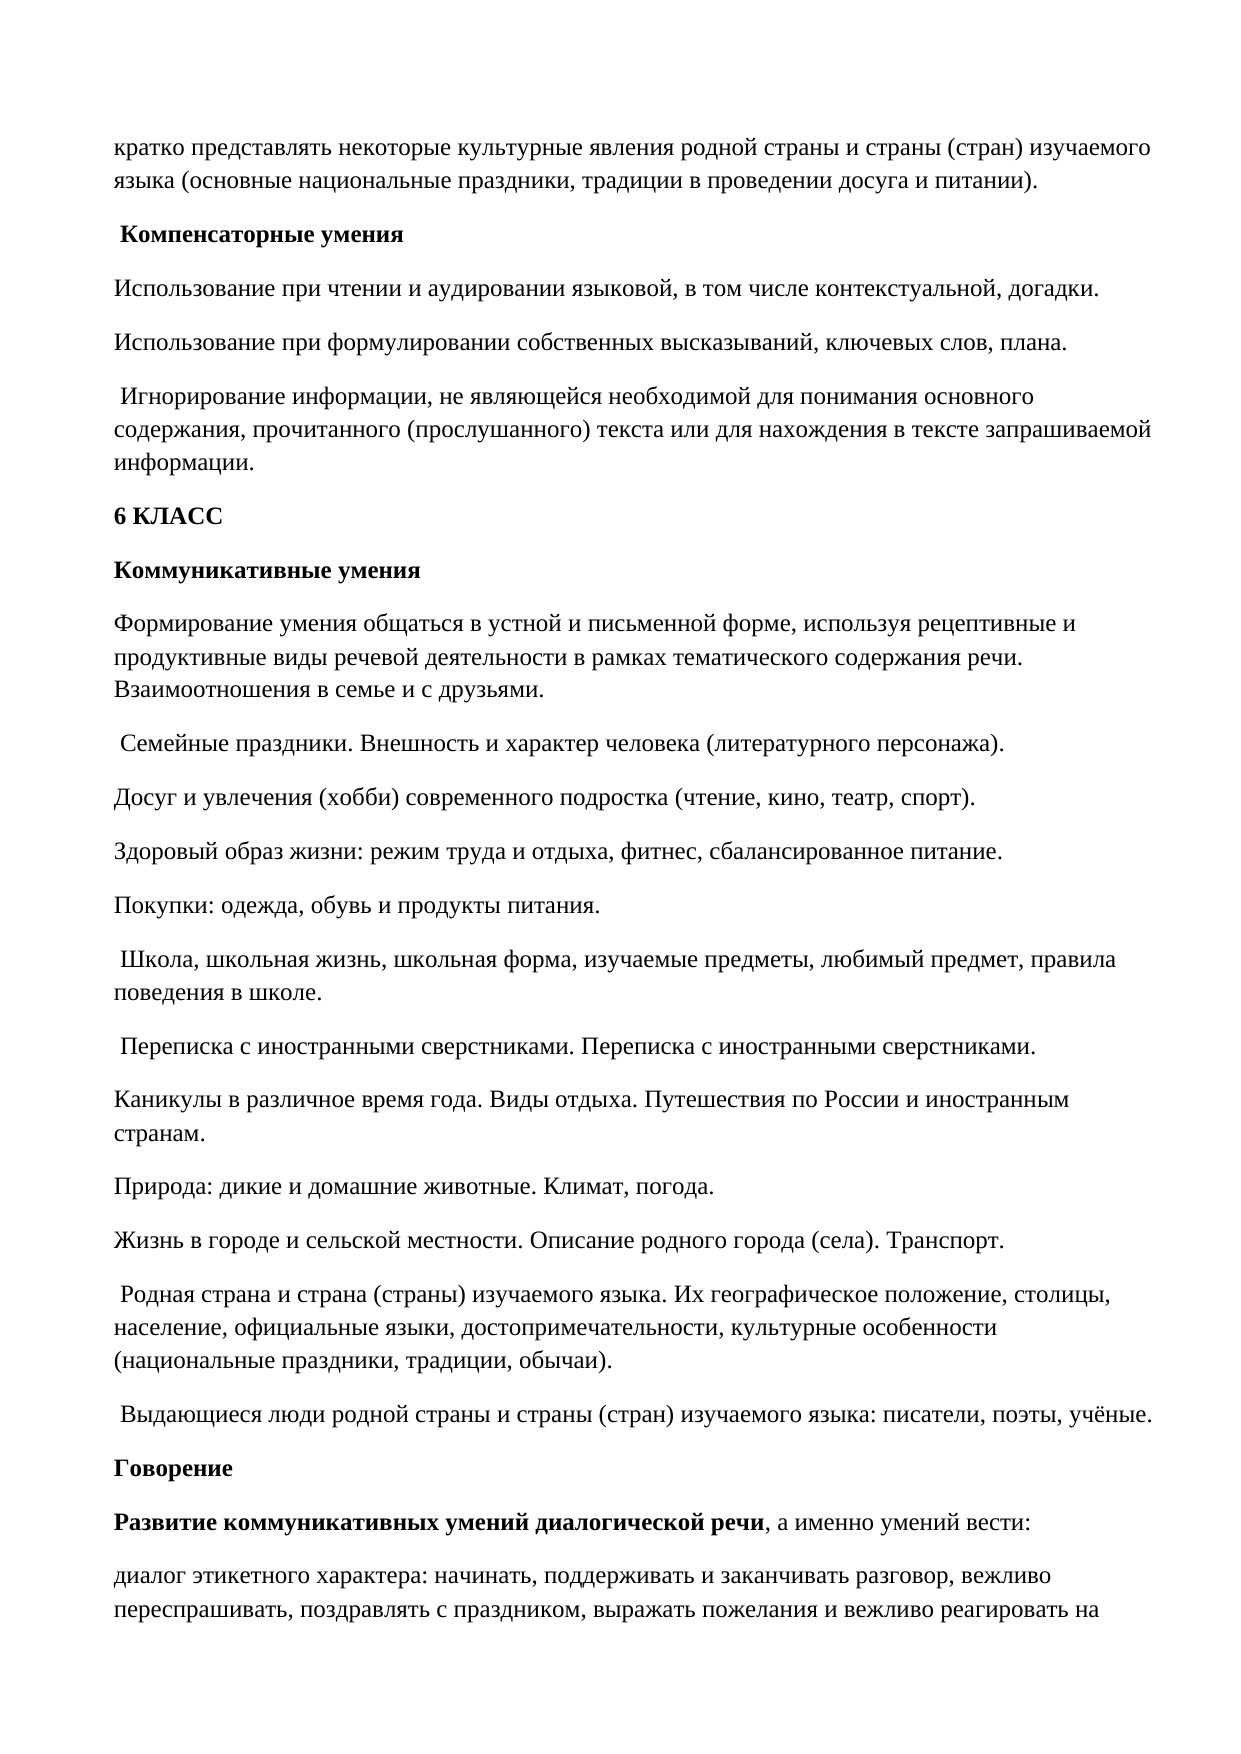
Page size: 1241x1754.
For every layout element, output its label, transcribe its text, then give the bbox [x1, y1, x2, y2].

text Семейные праздники. Внешность и характер человека (литературного персонажа). [113, 728, 1155, 757]
text Каникулы в различное время года. Виды отдыха. Путешествия по России и иностранным странам. [113, 1084, 1155, 1146]
text Коммуникативные умения [113, 555, 1155, 583]
text Досуг и увлечения (хобби) современного подростка (чтение, кино, театр, спорт). [113, 782, 1155, 811]
text кратко представлять некоторые культурные явления родной страны и страны (стран) изучаемого языка (основные национальные праздники, традиции в проведении досуга и питании). [113, 132, 1155, 194]
text Использование при чтении и аудировании языковой, в том числе контекстуальной, догадки. [113, 273, 1155, 302]
text Говорение [113, 1453, 1155, 1482]
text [113, 1561, 1155, 1622]
text Переписка с иностранными сверстниками. Переписка с иностранными сверстниками. [113, 1031, 1155, 1059]
text 6 КЛАСС [113, 501, 1155, 529]
text Компенсаторные умения [113, 219, 1155, 248]
text Школа, школьная жизнь, школьная форма, изучаемые предметы, любимый предмет, правила поведения в школе. [113, 944, 1155, 1006]
text Здоровый образ жизни: режим труда и отдыха, фитнес, сбалансированное питание. [113, 836, 1155, 865]
text Формирование умения общаться в устной и письменной форме, используя рецептивные и продуктивные виды речевой деятельности в рамках тематического содержания речи. Взаимоотношения в семье и с друзьями. [113, 608, 1155, 703]
text Родная страна и страна (страны) изучаемого языка. Их географическое положение, столицы, население, официальные языки, достопримечательности, культурные особенности (национальные праздники, традиции, обычаи). [113, 1279, 1155, 1374]
text Выдающиеся люди родной страны и страны (стран) изучаемого языка: писатели, поэты, учёные. [113, 1399, 1155, 1428]
text Жизнь в городе и сельской местности. Описание родного города (села). Транспорт. [113, 1225, 1155, 1254]
text Покупки: одежда, обувь и продукты питания. [113, 890, 1155, 919]
text Развитие коммуникативных умений диалогической речи, а именно умений вести: [113, 1507, 1155, 1536]
text Игнорирование информации, не являющейся необходимой для понимания основного содержания, прочитанного (прослушанного) текста или для нахождения в тексте запрашиваемой информации. [113, 381, 1155, 476]
text Использование при формулировании собственных высказываний, ключевых слов, плана. [113, 327, 1155, 356]
text Природа: дикие и домашние животные. Климат, погода. [113, 1171, 1155, 1200]
